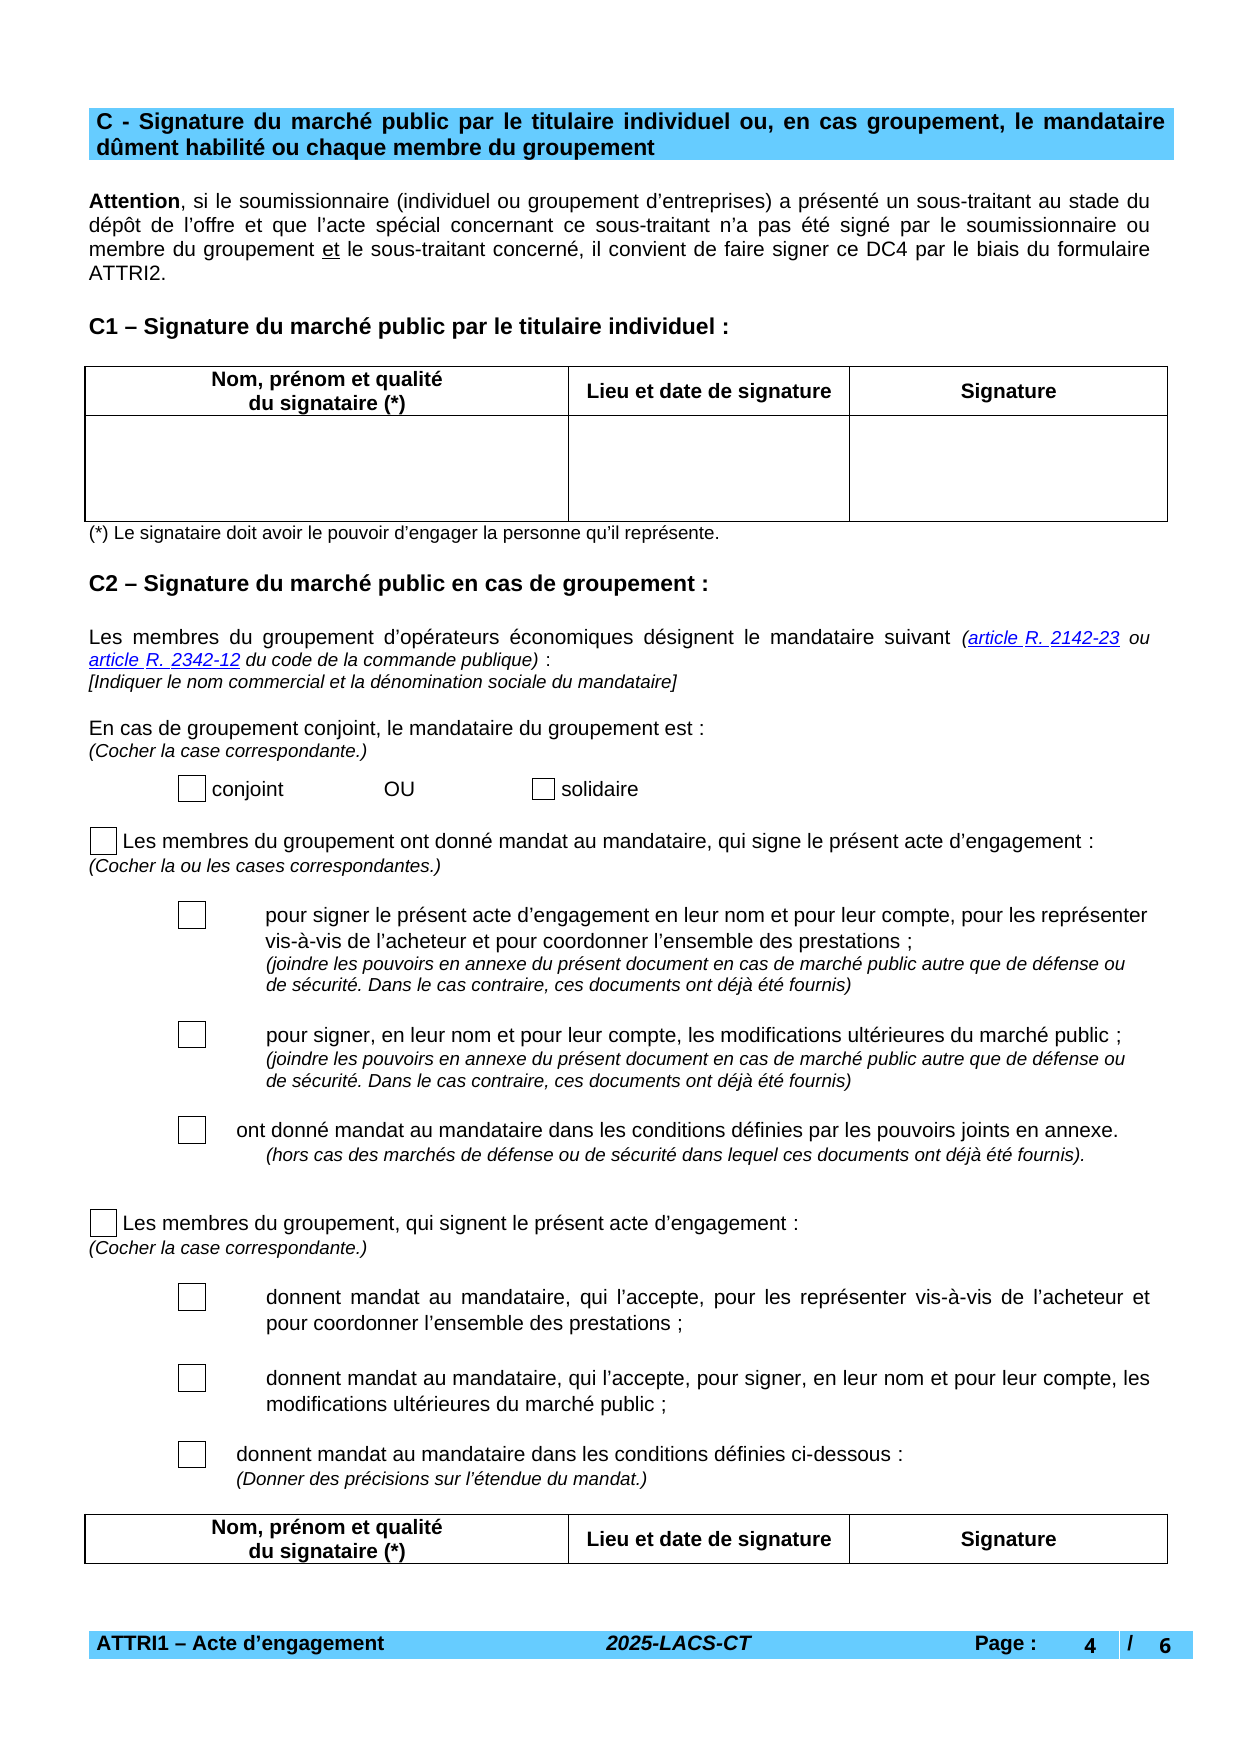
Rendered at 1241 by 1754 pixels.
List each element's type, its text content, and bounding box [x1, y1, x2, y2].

text (*) Le signataire doit avoir le pouvoir d’engager la personne qu’il représente. [89, 522, 1152, 544]
table_cell [569, 416, 849, 521]
text C2 – Signature du marché public en cas de groupement : [89, 570, 1152, 596]
table_header Lieu et date de signature [569, 1515, 849, 1562]
text conjoint OU solidaire [89, 774, 1152, 802]
table_header Signature [850, 367, 1167, 415]
text pour signer le présent acte d’engagement en leur nom et pour leur compte, pour les représenter vis-à-vis de l’acheteur et pour coordonner l’ensemble des prestations ; [89, 900, 1152, 953]
text pour signer, en leur nom et pour leur compte, les modifications ultérieures du marché public ; [177, 1020, 1152, 1048]
text Attention, si le soumissionnaire (individuel ou groupement d’entreprises) a présenté un sous-traitant au stade du dépôt de l’offre et que l’acte spécial concernant ce sous-traitant n’a pas été signé par le soumissionnaire ou membre du groupement et le sous-traitant concerné, il convient de faire signer ce DC4 par le biais du formulaire ATTRI2. [89, 189, 1152, 285]
text donnent mandat au mandataire, qui l’accepte, pour les représenter vis-à-vis de l’acheteur et pour coordonner l’ensemble des prestations ; [177, 1282, 1152, 1335]
text C1 – Signature du marché public par le titulaire individuel : [89, 313, 1152, 339]
text (hors cas des marchés de défense ou de sécurité dans lequel ces documents ont déjà été fournis). [266, 1144, 1152, 1165]
text En cas de groupement conjoint, le mandataire du groupement est : [89, 716, 1152, 740]
text (Cocher la case correspondante.) [89, 740, 1152, 761]
text Les membres du groupement d’opérateurs économiques désignent le mandataire suivant (article R. 2142-23 ou article R. 2342-12 du code de la commande publique) : [89, 625, 1152, 670]
text (Cocher la ou les cases correspondantes.) [89, 855, 1152, 876]
table_cell [86, 416, 568, 521]
text donnent mandat au mandataire dans les conditions définies ci-dessous : [118, 1439, 1152, 1468]
table_header Signature [850, 1515, 1167, 1562]
table_header Nom, prénom et qualité du signataire (*) [86, 1515, 568, 1562]
text Les membres du groupement ont donné mandat au mandataire, qui signe le présent acte d’engagement : [89, 826, 1152, 855]
table_header Nom, prénom et qualité du signataire (*) [86, 367, 568, 415]
text [Indiquer le nom commercial et la dénomination sociale du mandataire] [89, 670, 1152, 692]
table_header C - Signature du marché public par le titulaire individuel ou, en cas groupement, le mandataire dûment habilité ou chaque membre du groupement [89, 108, 1174, 160]
text (Cocher la case correspondante.) [89, 1237, 1152, 1258]
text (joindre les pouvoirs en annexe du présent document en cas de marché public autre que de défense ou de sécurité. Dans le cas contraire, ces documents ont déjà été fournis) [266, 953, 1152, 996]
text (Donner des précisions sur l’étendue du mandat.) [118, 1468, 1152, 1489]
text (joindre les pouvoirs en annexe du présent document en cas de marché public autre que de défense ou de sécurité. Dans le cas contraire, ces documents ont déjà été fournis) [266, 1048, 1152, 1091]
table_header Lieu et date de signature [569, 367, 849, 415]
text Les membres du groupement, qui signent le présent acte d’engagement : [89, 1208, 1152, 1237]
text donnent mandat au mandataire, qui l’accepte, pour signer, en leur nom et pour leur compte, les modifications ultérieures du marché public ; [177, 1363, 1152, 1416]
text ont donné mandat au mandataire dans les conditions définies par les pouvoirs joints en annexe. [118, 1115, 1152, 1144]
table_cell [850, 416, 1167, 521]
